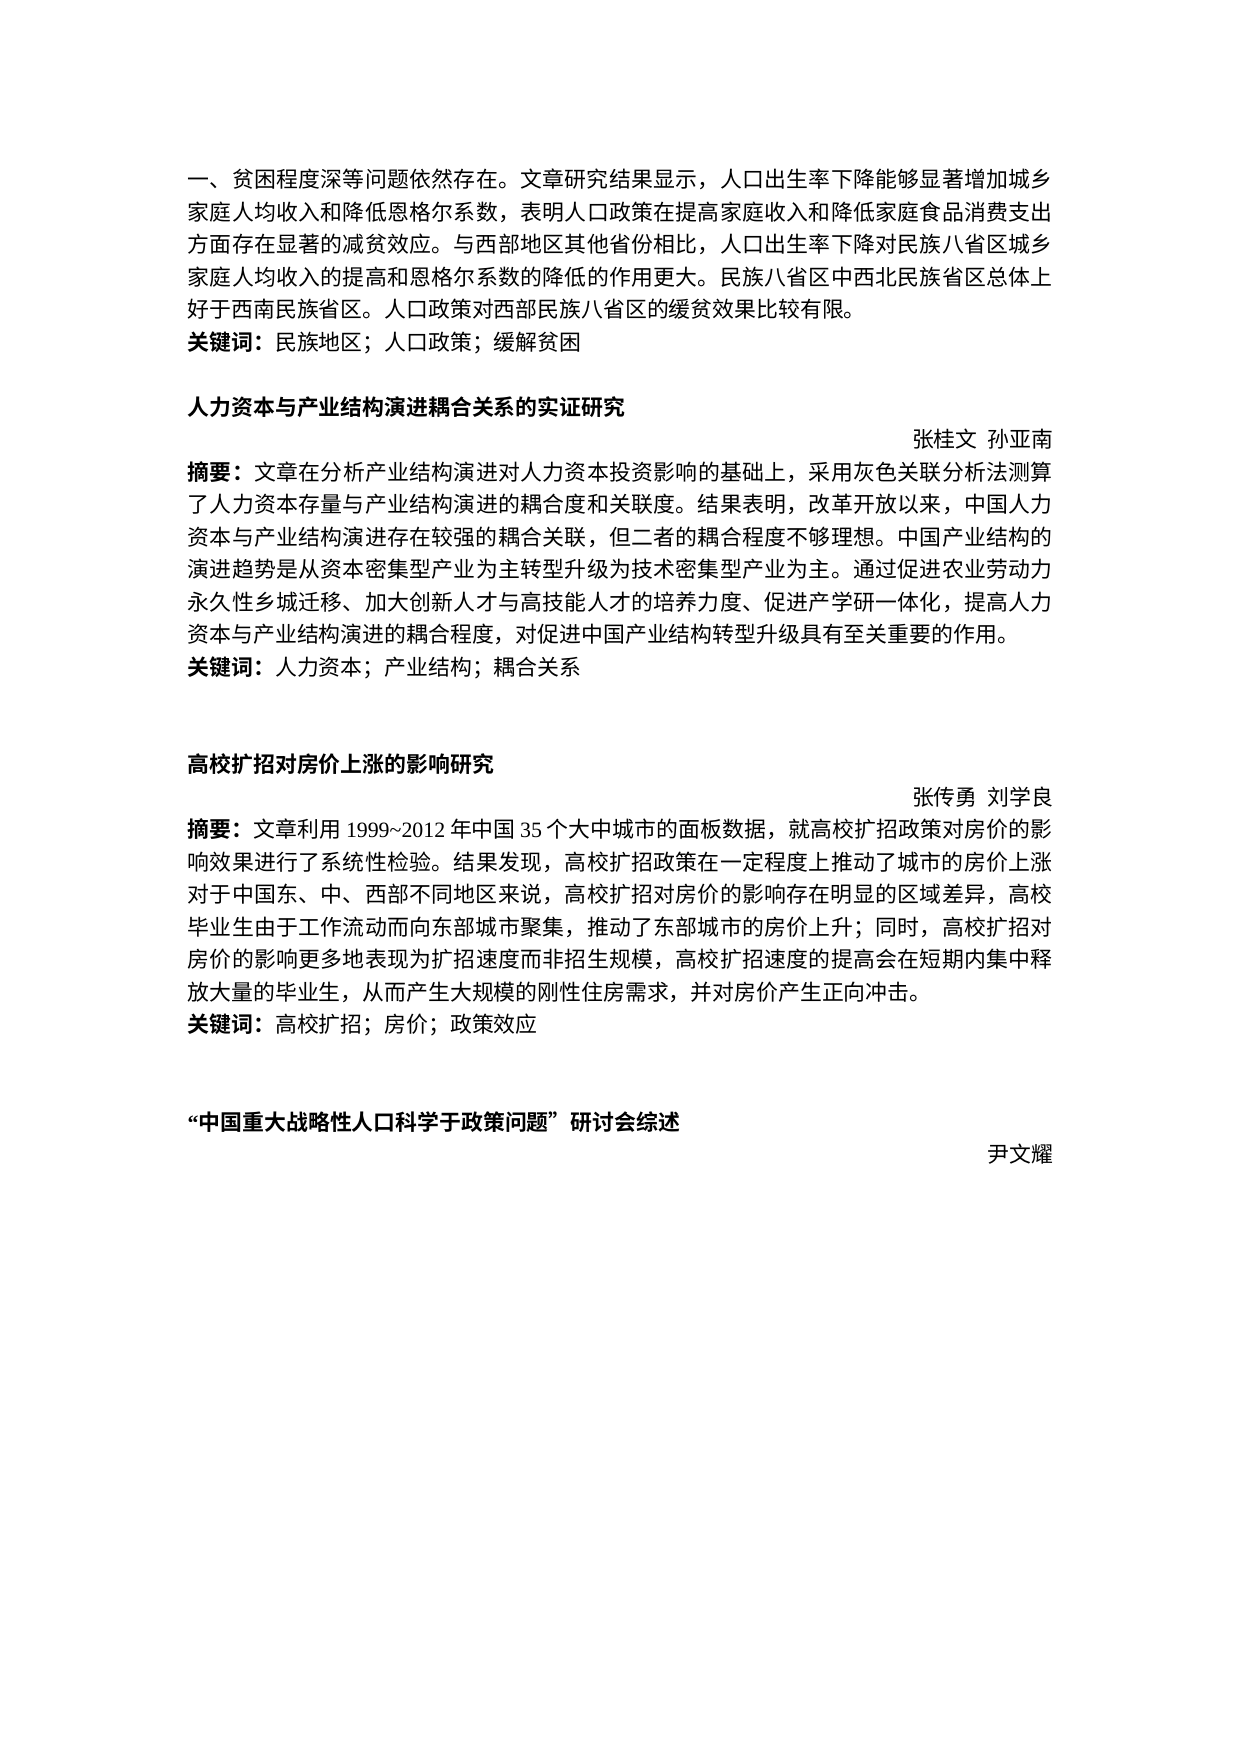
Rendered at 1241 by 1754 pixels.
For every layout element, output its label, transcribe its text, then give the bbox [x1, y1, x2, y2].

text 人力资本与产业结构演进耦合关系的实证研究 [187, 389, 1053, 422]
text 关键词：高校扩招；房价；政策效应 [187, 1007, 1053, 1039]
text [187, 162, 1053, 324]
text 关键词：民族地区；人口政策；缓解贫困 [187, 324, 1053, 357]
text 张桂文 孙亚南 [187, 422, 1053, 454]
text 摘要：文章利用1999~2012年中国35个大中城市的面板数据，就高校扩招政策对房价的影响效果进行了系统性检验。结果发现，高校扩招政策在一定程度上推动了城市的房价上涨；对于中国东、中、西部不同地区来说，高校扩招对房价的影响存在明显的区域差异，高校毕业生由于工作流动而向东部城市聚集，推动了东部城市的房价上升；同时，高校扩招对房价的影响更多地表现为扩招速度而非招生规模，高校扩招速度的提高会在短期内集中释放大量的毕业生，从而产生大规模的刚性住房需求，并对房价产生正向冲击。 [187, 812, 1053, 1007]
text 摘要：文章在分析产业结构演进对人力资本投资影响的基础上，采用灰色关联分析法测算了人力资本存量与产业结构演进的耦合度和关联度。结果表明，改革开放以来，中国人力资本与产业结构演进存在较强的耦合关联，但二者的耦合程度不够理想。中国产业结构的演进趋势是从资本密集型产业为主转型升级为技术密集型产业为主。通过促进农业劳动力永久性乡城迁移、加大创新人才与高技能人才的培养力度、促进产学研一体化，提高人力资本与产业结构演进的耦合程度，对促进中国产业结构转型升级具有至关重要的作用。 [187, 454, 1053, 649]
text “中国重大战略性人口科学于政策问题”研讨会综述 [187, 1104, 1053, 1137]
text 尹文耀 [187, 1137, 1053, 1169]
text 张传勇 刘学良 [187, 779, 1053, 812]
text 关键词：人力资本；产业结构；耦合关系 [187, 649, 1053, 682]
text 高校扩招对房价上涨的影响研究 [187, 747, 1053, 779]
